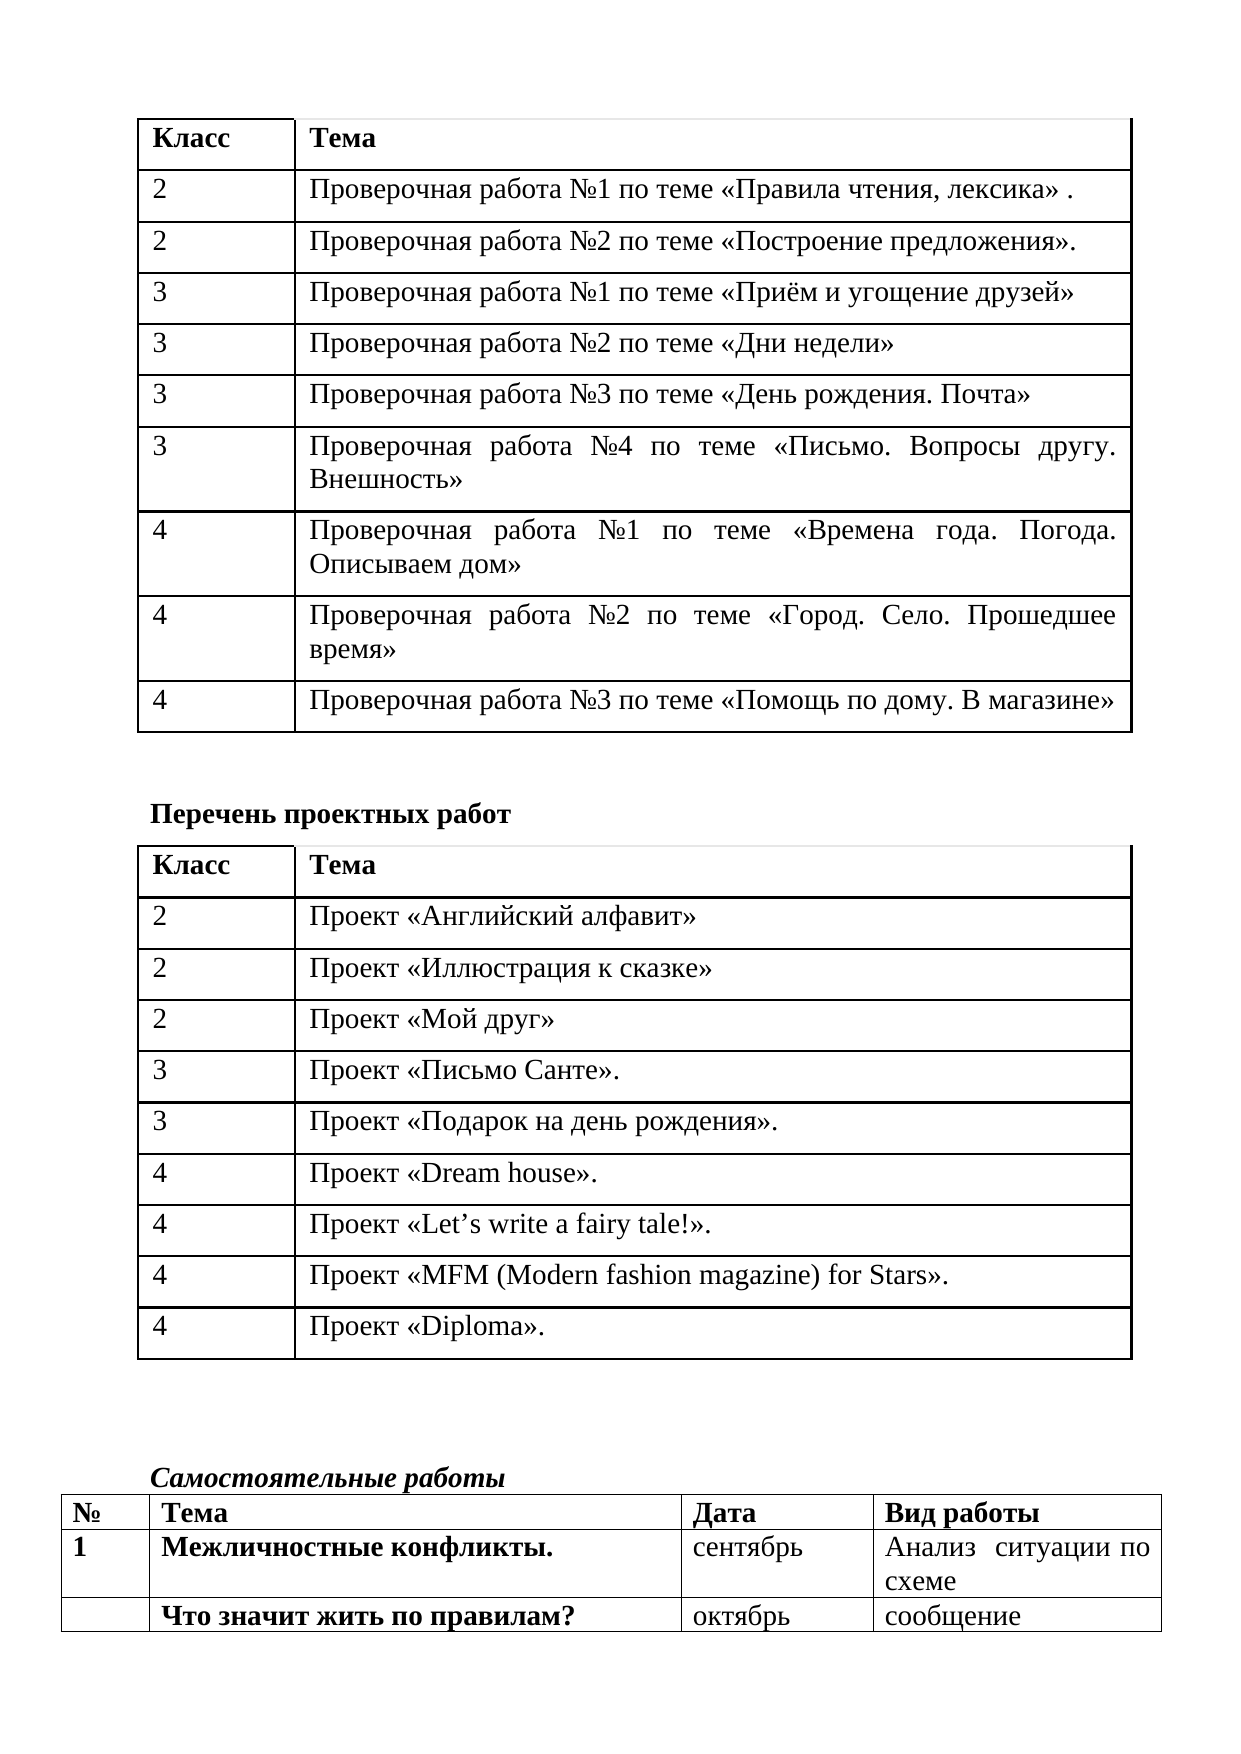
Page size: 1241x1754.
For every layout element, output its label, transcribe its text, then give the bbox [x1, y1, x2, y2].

table_cell Межличностные конфликты. [150, 1530, 681, 1597]
table_cell 4 [139, 597, 294, 680]
table_header Дата [682, 1495, 873, 1528]
table_header № [62, 1495, 149, 1528]
table_cell 2 [139, 1001, 294, 1050]
table_cell Проект «MFM (Modern fashion magazine) for Stars». [296, 1257, 1130, 1306]
table_cell Проверочная работа №2 по теме «Город. Село. Прошедшее время» [296, 597, 1130, 680]
table_cell сентябрь [682, 1530, 873, 1597]
table_cell 2 [139, 899, 294, 948]
table_cell Проверочная работа №1 по теме «Приём и угощение друзей» [296, 274, 1130, 323]
table_cell 4 [139, 1155, 294, 1204]
table_cell октябрь [682, 1598, 873, 1631]
table_cell Проверочная работа №3 по теме «Помощь по дому. В магазине» [296, 682, 1130, 731]
text Самостоятельные работы [150, 1460, 1152, 1494]
table_cell [62, 1598, 149, 1631]
table_cell Проверочная работа №2 по теме «Дни недели» [296, 325, 1130, 374]
table_cell Проверочная работа №3 по теме «День рождения. Почта» [296, 376, 1130, 426]
text Перечень проектных работ [150, 796, 1152, 829]
table_cell 3 [139, 1052, 294, 1101]
table_cell 2 [139, 950, 294, 999]
table_cell Проект «Подарок на день рождения». [296, 1104, 1130, 1153]
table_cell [150, 1598, 681, 1631]
table_cell 3 [139, 376, 294, 426]
table_header Тема [150, 1495, 681, 1528]
table_cell 3 [139, 325, 294, 374]
table_cell сообщение [874, 1598, 1161, 1631]
table_header Класс [139, 847, 294, 896]
table_cell 4 [139, 682, 294, 731]
table_cell Проект «Let’s write a fairy tale!». [296, 1206, 1130, 1255]
table_header Тема [296, 120, 1130, 169]
table_cell Проверочная работа №2 по теме «Построение предложения». [296, 223, 1130, 272]
table_cell 2 [139, 171, 294, 221]
table_header Класс [139, 120, 294, 169]
table_cell Проект «Dream house». [296, 1155, 1130, 1204]
table_cell 4 [139, 1309, 294, 1358]
table_header Вид работы [874, 1495, 1161, 1528]
table_cell 1 [62, 1530, 149, 1597]
table_cell Проект «Иллюстрация к сказке» [296, 950, 1130, 999]
table_cell Проект «Английский алфавит» [296, 899, 1130, 948]
table_cell Проверочная работа №1 по теме «Правила чтения, лексика» . [296, 171, 1130, 221]
table_cell 4 [139, 1206, 294, 1255]
table_cell 4 [139, 513, 294, 595]
table_cell Проект «Diploma». [296, 1309, 1130, 1358]
table_cell Проект «Письмо Санте». [296, 1052, 1130, 1101]
table_cell 4 [139, 1257, 294, 1306]
table_cell Проверочная работа №4 по теме «Письмо. Вопросы другу. Внешность» [296, 428, 1130, 510]
table_cell Анализ ситуации по схеме [874, 1530, 1161, 1597]
table_cell Проверочная работа №1 по теме «Времена года. Погода. Описываем дом» [296, 513, 1130, 595]
table_cell 3 [139, 1104, 294, 1153]
table_cell 3 [139, 428, 294, 510]
table_cell Проект «Мой друг» [296, 1001, 1130, 1050]
table_cell 3 [139, 274, 294, 323]
table_header Тема [296, 847, 1130, 896]
table_cell 2 [139, 223, 294, 272]
